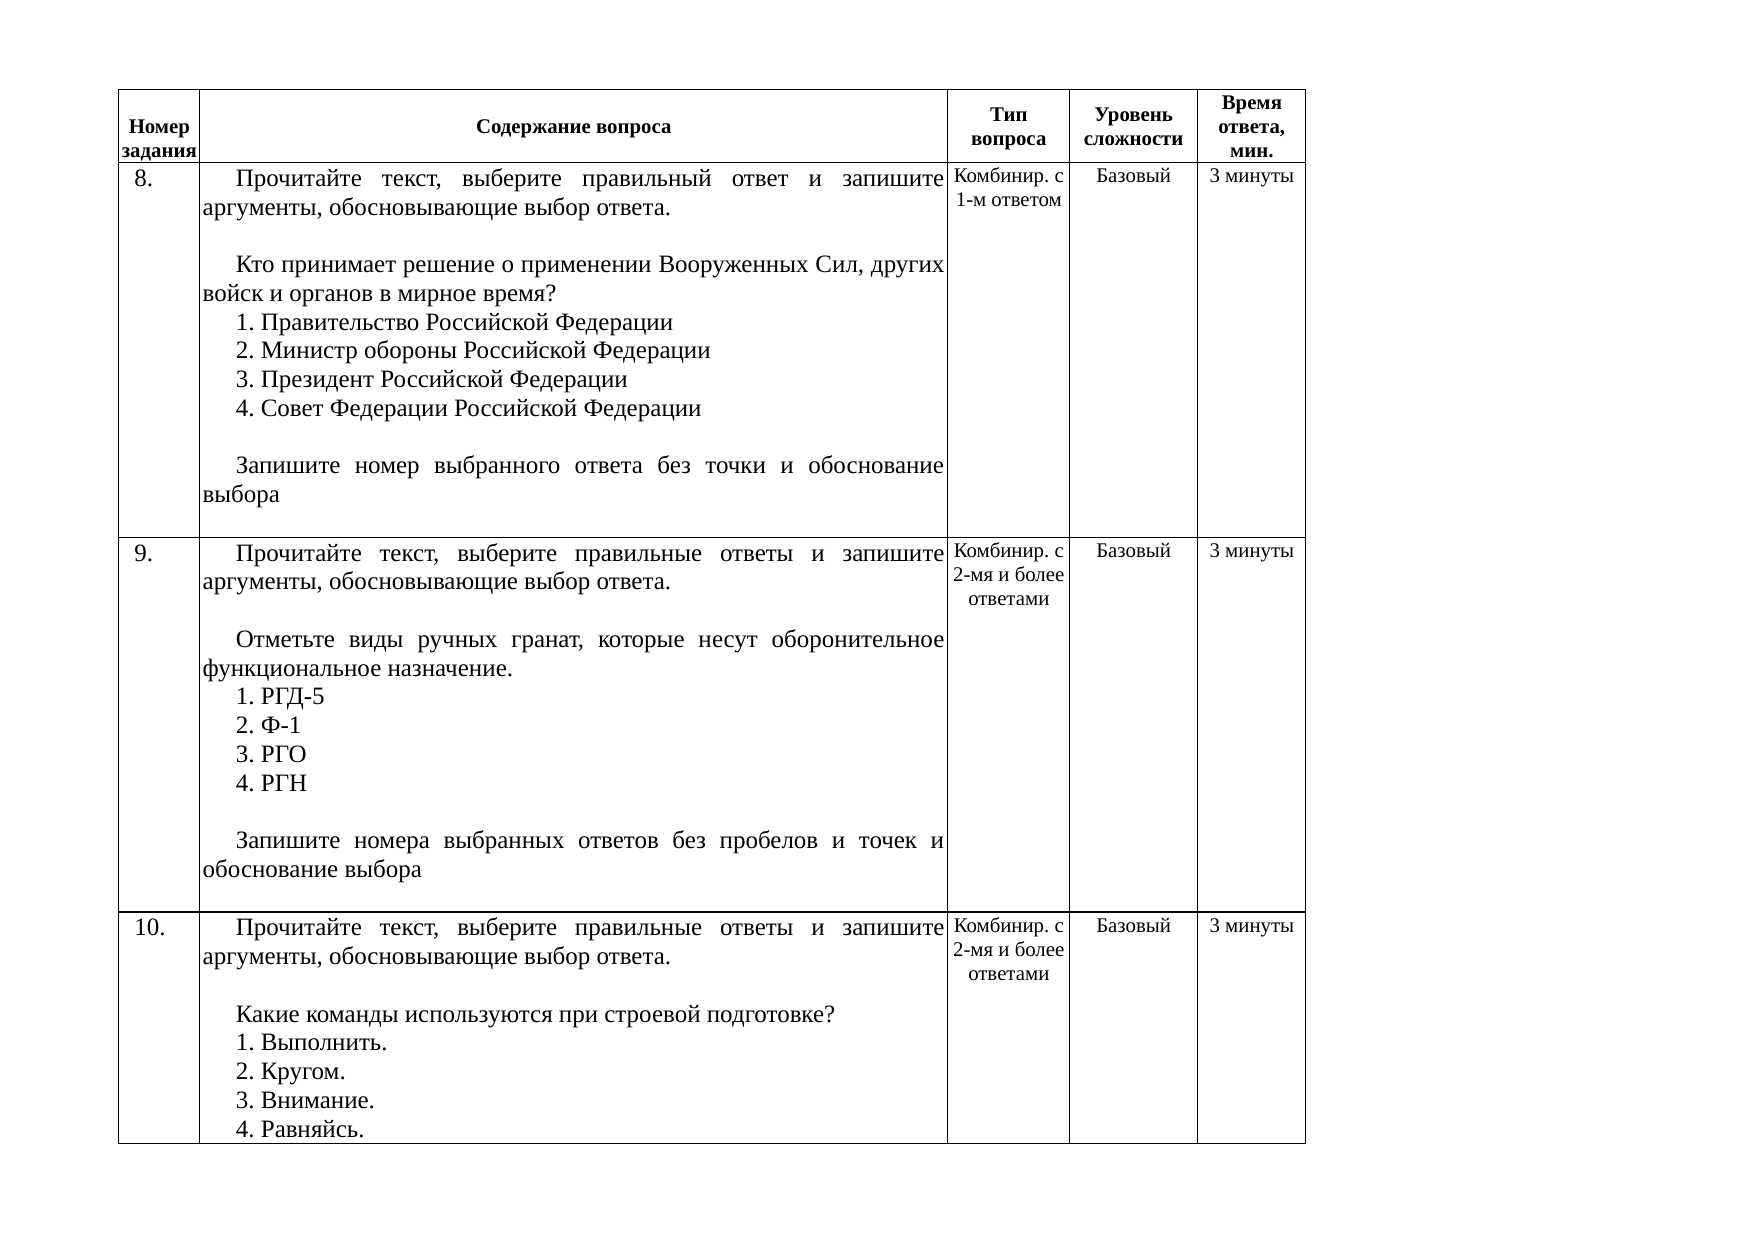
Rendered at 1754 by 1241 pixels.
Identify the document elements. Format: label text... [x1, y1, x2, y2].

table_cell Базовый [1070, 538, 1197, 911]
table_cell Комбинир. с 2-мя и более ответами [948, 538, 1069, 911]
table_header Уровень сложности [1070, 90, 1197, 162]
table_cell Комбинир. с 1-м ответом [948, 163, 1069, 537]
table_cell 3 минуты [1198, 538, 1305, 911]
table_cell [119, 913, 199, 1142]
table_cell [119, 538, 199, 911]
table_header Время ответа, мин. [1198, 90, 1305, 162]
table_cell [119, 163, 199, 537]
table_cell Комбинир. с 2-мя и более ответами [948, 913, 1069, 1142]
table_cell 3 минуты [1198, 163, 1305, 537]
table_cell Базовый [1070, 163, 1197, 537]
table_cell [200, 913, 947, 1142]
table_header Содержание вопроса [200, 90, 947, 162]
table_cell Базовый [1070, 913, 1197, 1142]
table_cell Прочитайте текст, выберите правильные ответы и запишите аргументы, обосновывающие выбор ответа. Отметьте виды ручных гранат, которые несут оборонительное функциональное назначение. 1. РГД-5 2. Ф-1 3. РГО 4. РГН Запишите номера выбранных ответов без пробелов и точек и обоснование выбора [200, 538, 947, 911]
table_header Тип вопроса [948, 90, 1069, 162]
table_cell 3 минуты [1198, 913, 1305, 1142]
table_header Номер задания [119, 90, 199, 162]
table_cell Прочитайте текст, выберите правильный ответ и запишите аргументы, обосновывающие выбор ответа. Кто принимает решение о применении Вооруженных Сил, других войск и органов в мирное время? 1. Правительство Российской Федерации 2. Министр обороны Российской Федерации 3. Президент Российской Федерации 4. Совет Федерации Российской Федерации Запишите номер выбранного ответа без точки и обоснование выбора [200, 163, 947, 537]
